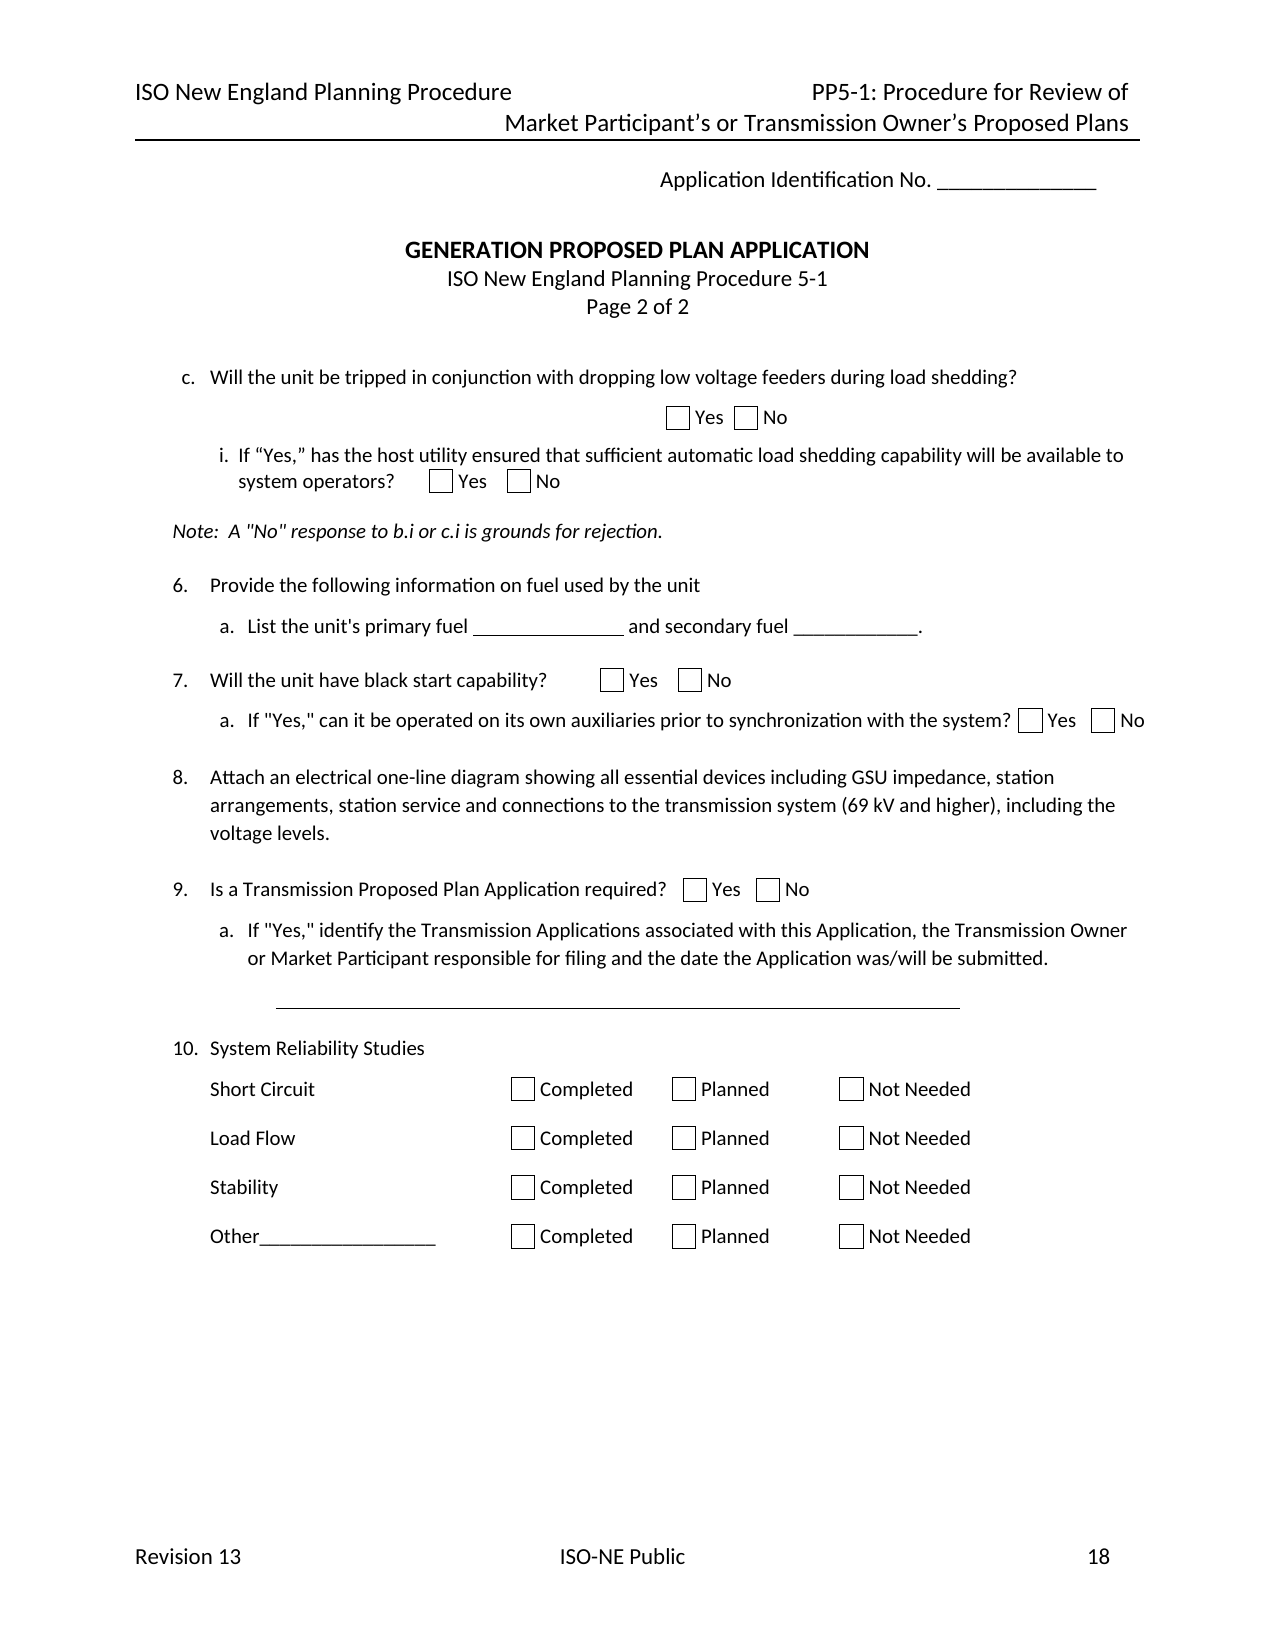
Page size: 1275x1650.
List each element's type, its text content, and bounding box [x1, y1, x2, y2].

list If "Yes," identify the Transmission Applications associated with this Application, the Transmission Owner or Market Participant responsible for filing and the date the Application was/will be submitted. [219, 914, 1140, 971]
text Load Flow Completed Planned Not Needed [210, 1122, 1140, 1151]
text Stability Completed Planned Not Needed [210, 1171, 1140, 1200]
list System Reliability Studies [172, 1033, 1140, 1061]
list List the unit's primary fuel and secondary fuel ____________. [219, 610, 1140, 638]
list Attach an electrical one-line diagram showing all essential devices including GSU impedance, station arrangements, station service and connections to the transmission system (69 kV and higher), including the voltage levels. [172, 761, 1140, 846]
text Short Circuit Completed Planned Not Needed [210, 1073, 1140, 1102]
text Yes No [181, 402, 1140, 430]
list If "Yes," can it be operated on its own auxiliaries prior to synchronization with the system? Yes No [219, 705, 1147, 733]
text ISO New England Planning Procedure 5-1 [135, 264, 1140, 292]
text Note: A "No" response to b.i or c.i is grounds for rejection. [172, 519, 1140, 544]
list If “Yes,” has the host utility ensured that sufficient automatic load shedding capability will be available to system operators? Yes No [219, 442, 1140, 493]
list Provide the following information on fuel used by the unit [172, 569, 1140, 598]
text GENERATION PROPOSED PLAN APPLICATION [135, 234, 1140, 264]
text Other_________________ Completed Planned Not Needed [210, 1221, 1140, 1249]
text Page 2 of 2 [135, 292, 1140, 320]
list Will the unit have black start capability? Yes No [172, 664, 1140, 692]
text c. Will the unit be tripped in conjunction with dropping low voltage feeders during load shedding? [181, 361, 1140, 389]
text Application Identification No. ______________ [219, 165, 1140, 193]
list Is a Transmission Proposed Plan Application required? Yes No [172, 874, 1140, 902]
